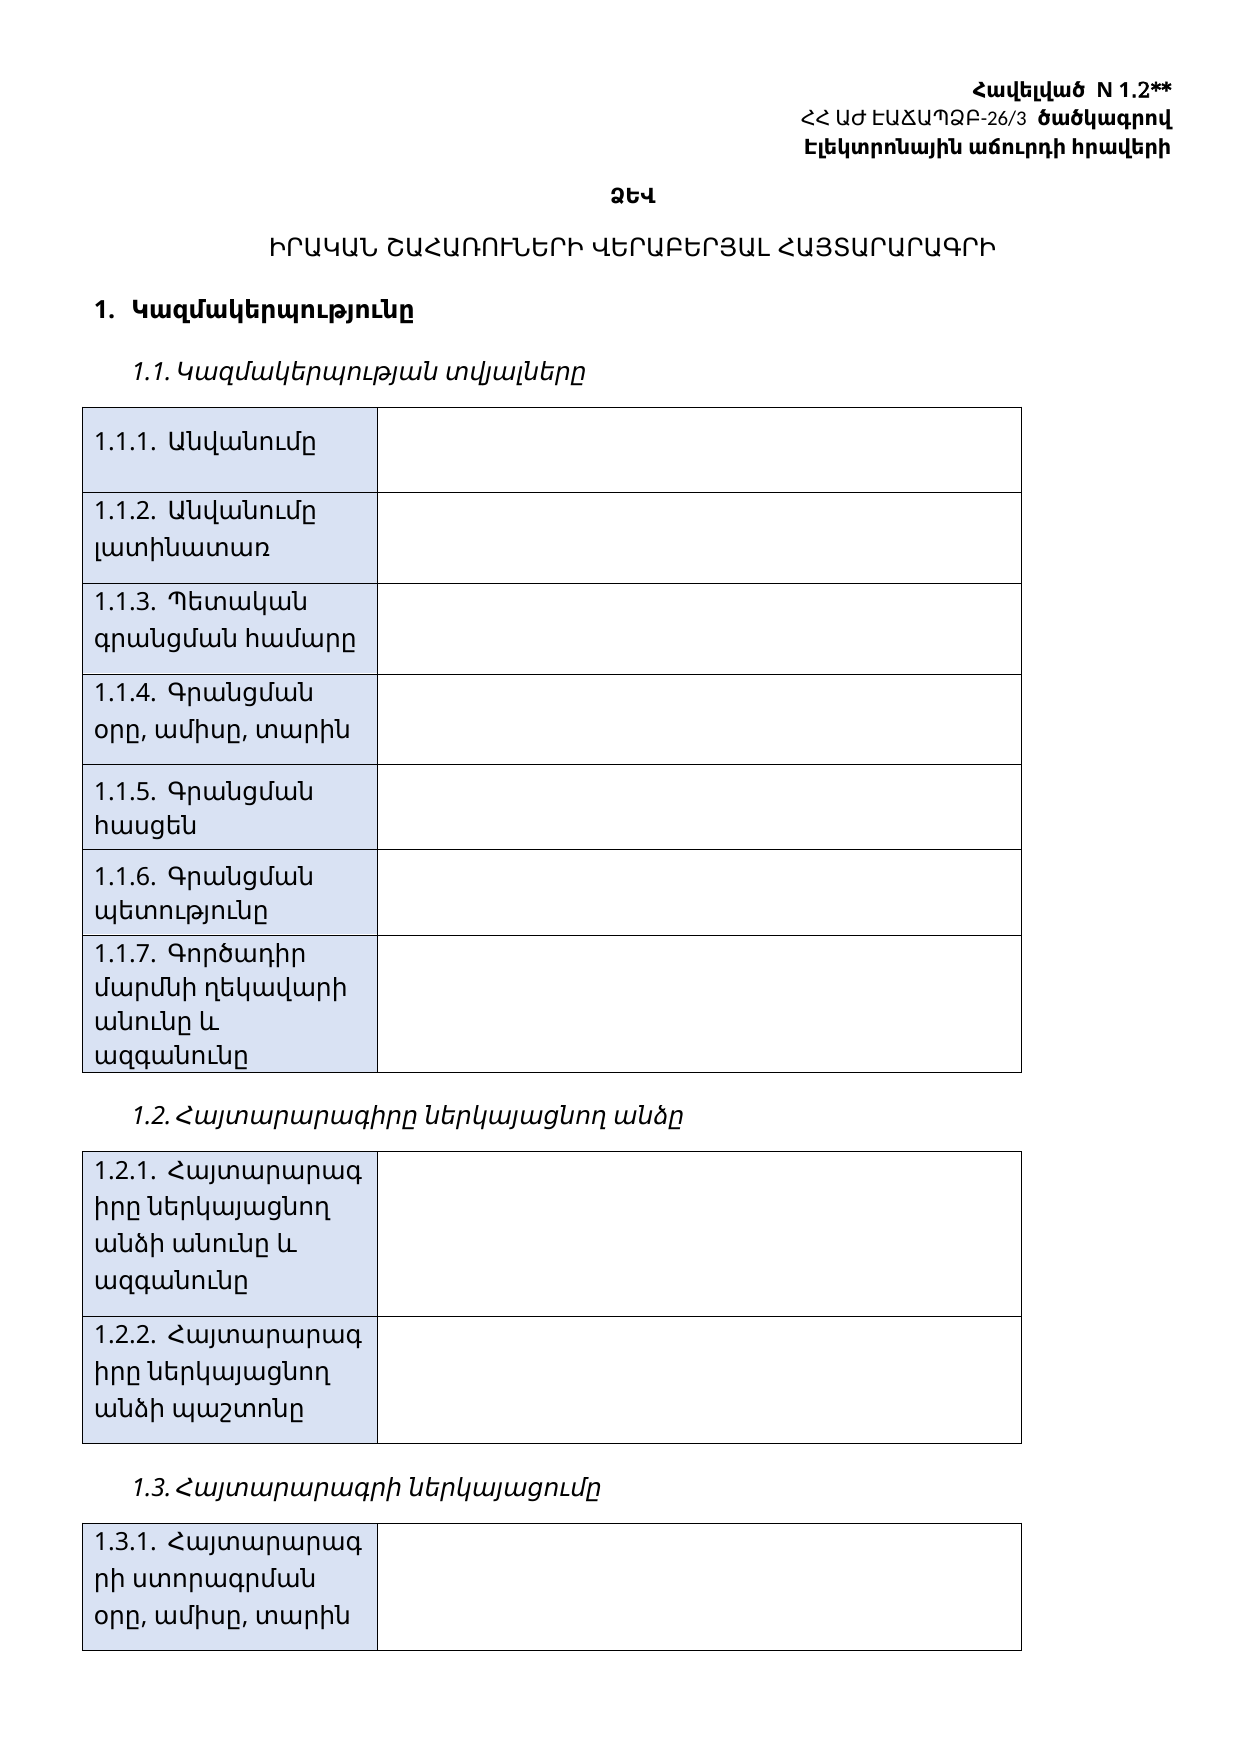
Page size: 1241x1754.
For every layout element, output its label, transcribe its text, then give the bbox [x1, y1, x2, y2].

table_cell [378, 1317, 1021, 1443]
table_header [378, 1524, 1021, 1650]
table_cell [378, 765, 1021, 849]
table_cell Գրանցման օրը, ամիսը, տարին [83, 675, 377, 764]
list Կազմակերպության տվյալները [131, 353, 1171, 387]
table_cell Անվանումը լատինատառ [83, 493, 377, 583]
table_header Անվանումը [83, 408, 377, 492]
table_cell Գործադիր մարմնի ղեկավարի անունը և ազգանունը [83, 936, 377, 1072]
list Հայտարարագիրը ներկայացնող անձը [131, 1098, 1171, 1132]
table_header Հայտարարագրի ստորագրման օրը, ամիսը, տարին [83, 1524, 377, 1650]
table_cell [378, 584, 1021, 673]
table_cell Գրանցման պետությունը [83, 850, 377, 934]
text ՁԵՎ [94, 184, 1171, 209]
list Կազմակերպությունը [94, 291, 1171, 326]
text Էլեկտրոնային աճուրդի հրավերի [94, 132, 1171, 160]
table_cell [378, 675, 1021, 764]
text ԻՐԱԿԱՆ ՇԱՀԱՌՈՒՆԵՐԻ ՎԵՐԱԲԵՐՅԱԼ ՀԱՅՏԱՐԱՐԱԳՐԻ [94, 233, 1171, 262]
table_header [378, 1152, 1021, 1316]
text ՀՀ ԱԺ ԷԱՃԱՊՁԲ-26/3 ծածկագրով [94, 103, 1171, 132]
table_cell Պետական գրանցման համարը [83, 584, 377, 673]
table_header [378, 408, 1021, 492]
table_cell Հայտարարագիրը ներկայացնող անձի պաշտոնը [83, 1317, 377, 1443]
table_header Հայտարարագիրը ներկայացնող անձի անունը և ազգանունը [83, 1152, 377, 1316]
text Հավելված N 1․2** [94, 75, 1171, 103]
table_cell [378, 850, 1021, 934]
table_cell [378, 936, 1021, 1072]
table_cell [378, 493, 1021, 583]
list Հայտարարագրի ներկայացումը [131, 1469, 1171, 1503]
table_cell Գրանցման հասցեն [83, 765, 377, 849]
